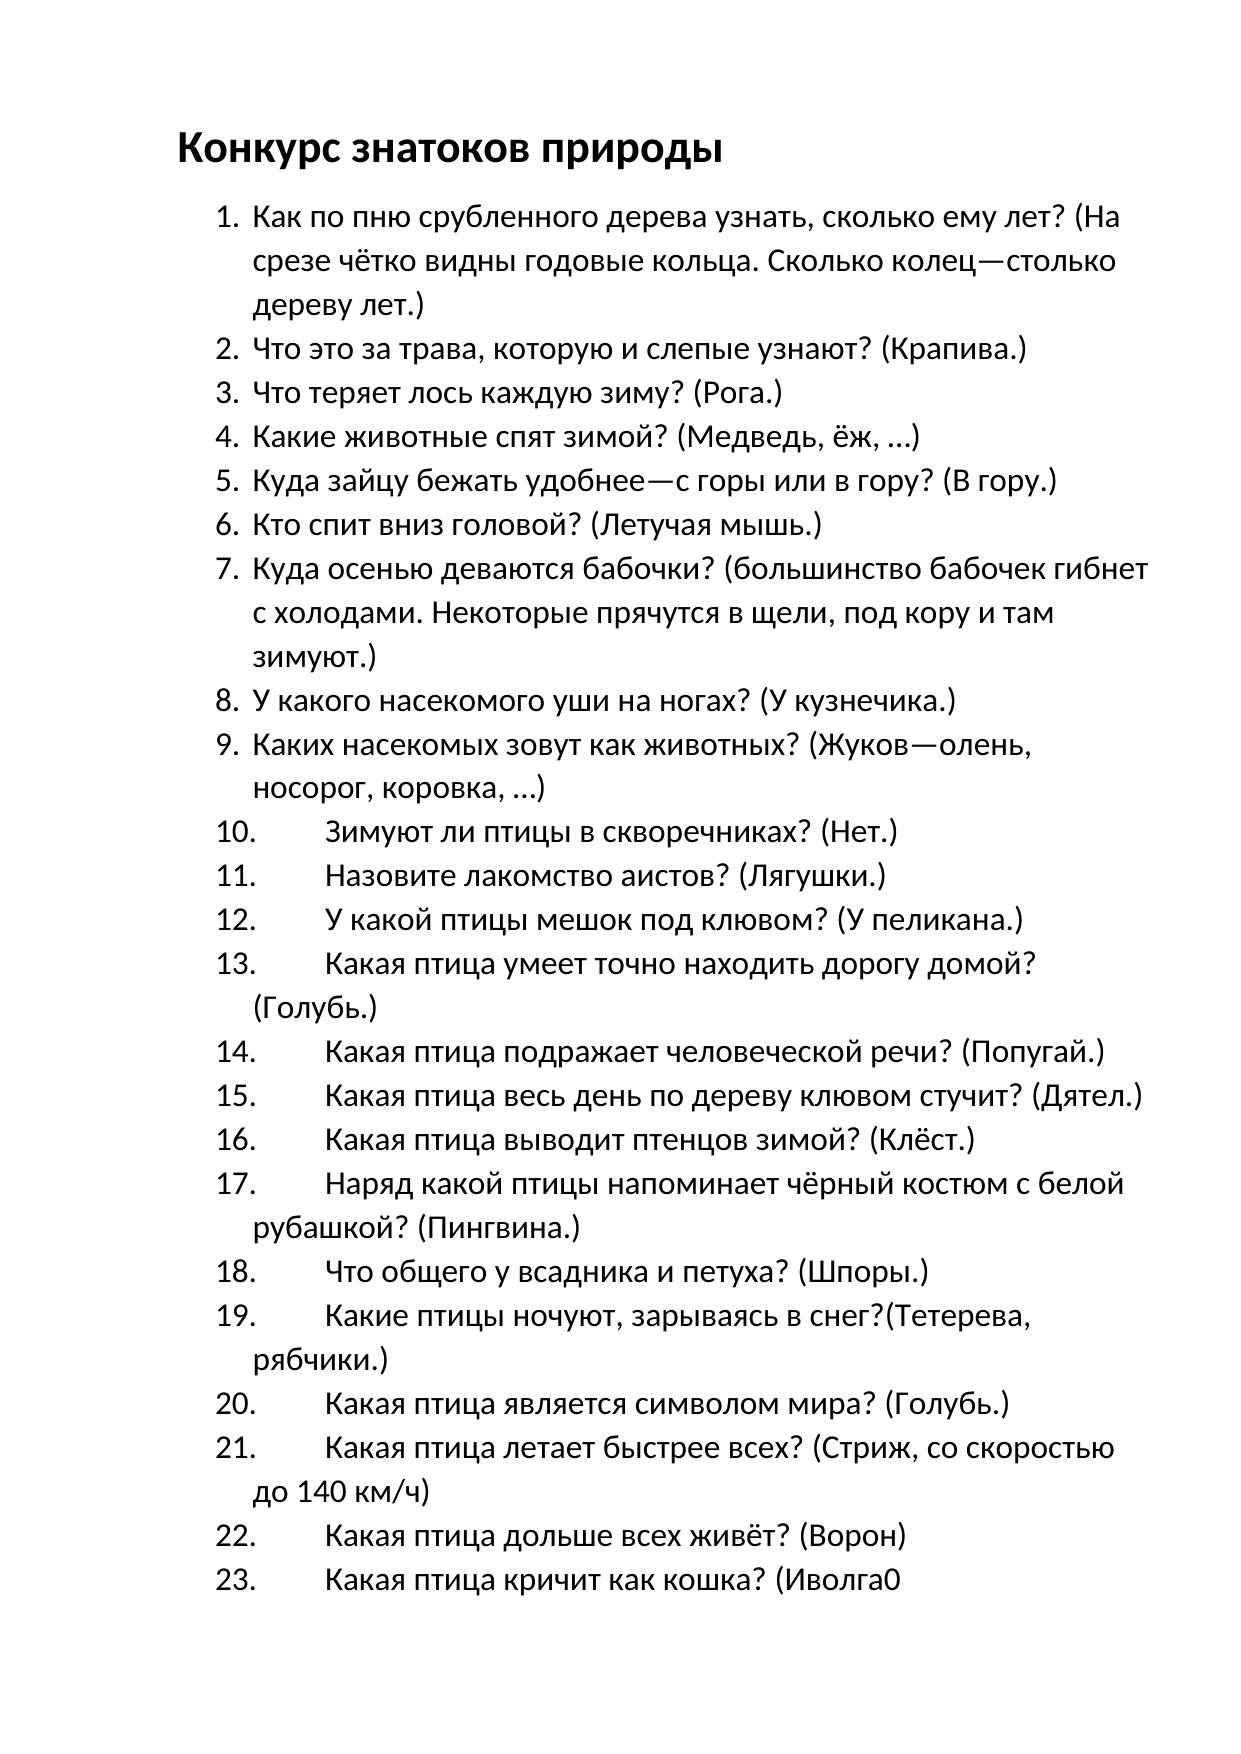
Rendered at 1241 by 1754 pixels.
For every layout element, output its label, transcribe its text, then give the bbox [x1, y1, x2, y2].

list У какого насекомого уши на ногах? (У кузнечика.) [215, 679, 1152, 719]
list Какая птица весь день по дереву клювом стучит? (Дятел.) [215, 1074, 1152, 1115]
list Какая птица кричит как кошка? (Иволга0 [215, 1558, 1152, 1598]
text Конкурс знатоков природы [177, 118, 1152, 174]
list Каких насекомых зовут как животных? (Жуков—олень, носорог, коровка, …) [215, 723, 1152, 807]
list Какая птица дольше всех живёт? (Ворон) [215, 1514, 1152, 1554]
list Как по пню срубленного дерева узнать, сколько ему лет? (На срезе чётко видны годовые кольца. Сколько колец—столько дереву лет.) [215, 195, 1152, 324]
list Какие животные спят зимой? (Медведь, ёж, …) [215, 415, 1152, 456]
list Какая птица подражает человеческой речи? (Попугай.) [215, 1030, 1152, 1071]
list Кто спит вниз головой? (Летучая мышь.) [215, 503, 1152, 543]
list Какие птицы ночуют, зарываясь в снег?(Тетерева, рябчики.) [215, 1294, 1152, 1379]
list Назовите лакомство аистов? (Лягушки.) [215, 854, 1152, 895]
list Наряд какой птицы напоминает чёрный костюм с белой рубашкой? (Пингвина.) [215, 1162, 1152, 1247]
list Какая птица выводит птенцов зимой? (Клёст.) [215, 1118, 1152, 1159]
list Что общего у всадника и петуха? (Шпоры.) [215, 1250, 1152, 1291]
list Какая птица летает быстрее всех? (Стриж, со скоростью до 140 км/ч) [215, 1426, 1152, 1511]
list Что это за трава, которую и слепые узнают? (Крапива.) [215, 327, 1152, 368]
list Какая птица умеет точно находить дорогу домой? (Голубь.) [215, 942, 1152, 1027]
list Зимуют ли птицы в скворечниках? (Нет.) [215, 811, 1152, 851]
list Что теряет лось каждую зиму? (Рога.) [215, 371, 1152, 412]
list У какой птицы мешок под клювом? (У пеликана.) [215, 898, 1152, 939]
list Какая птица является символом мира? (Голубь.) [215, 1382, 1152, 1423]
list Куда осенью деваются бабочки? (большинство бабочек гибнет с холодами. Некоторые прячутся в щели, под кору и там зимуют.) [215, 547, 1152, 675]
list Куда зайцу бежать удобнее—с горы или в гору? (В гору.) [215, 459, 1152, 499]
